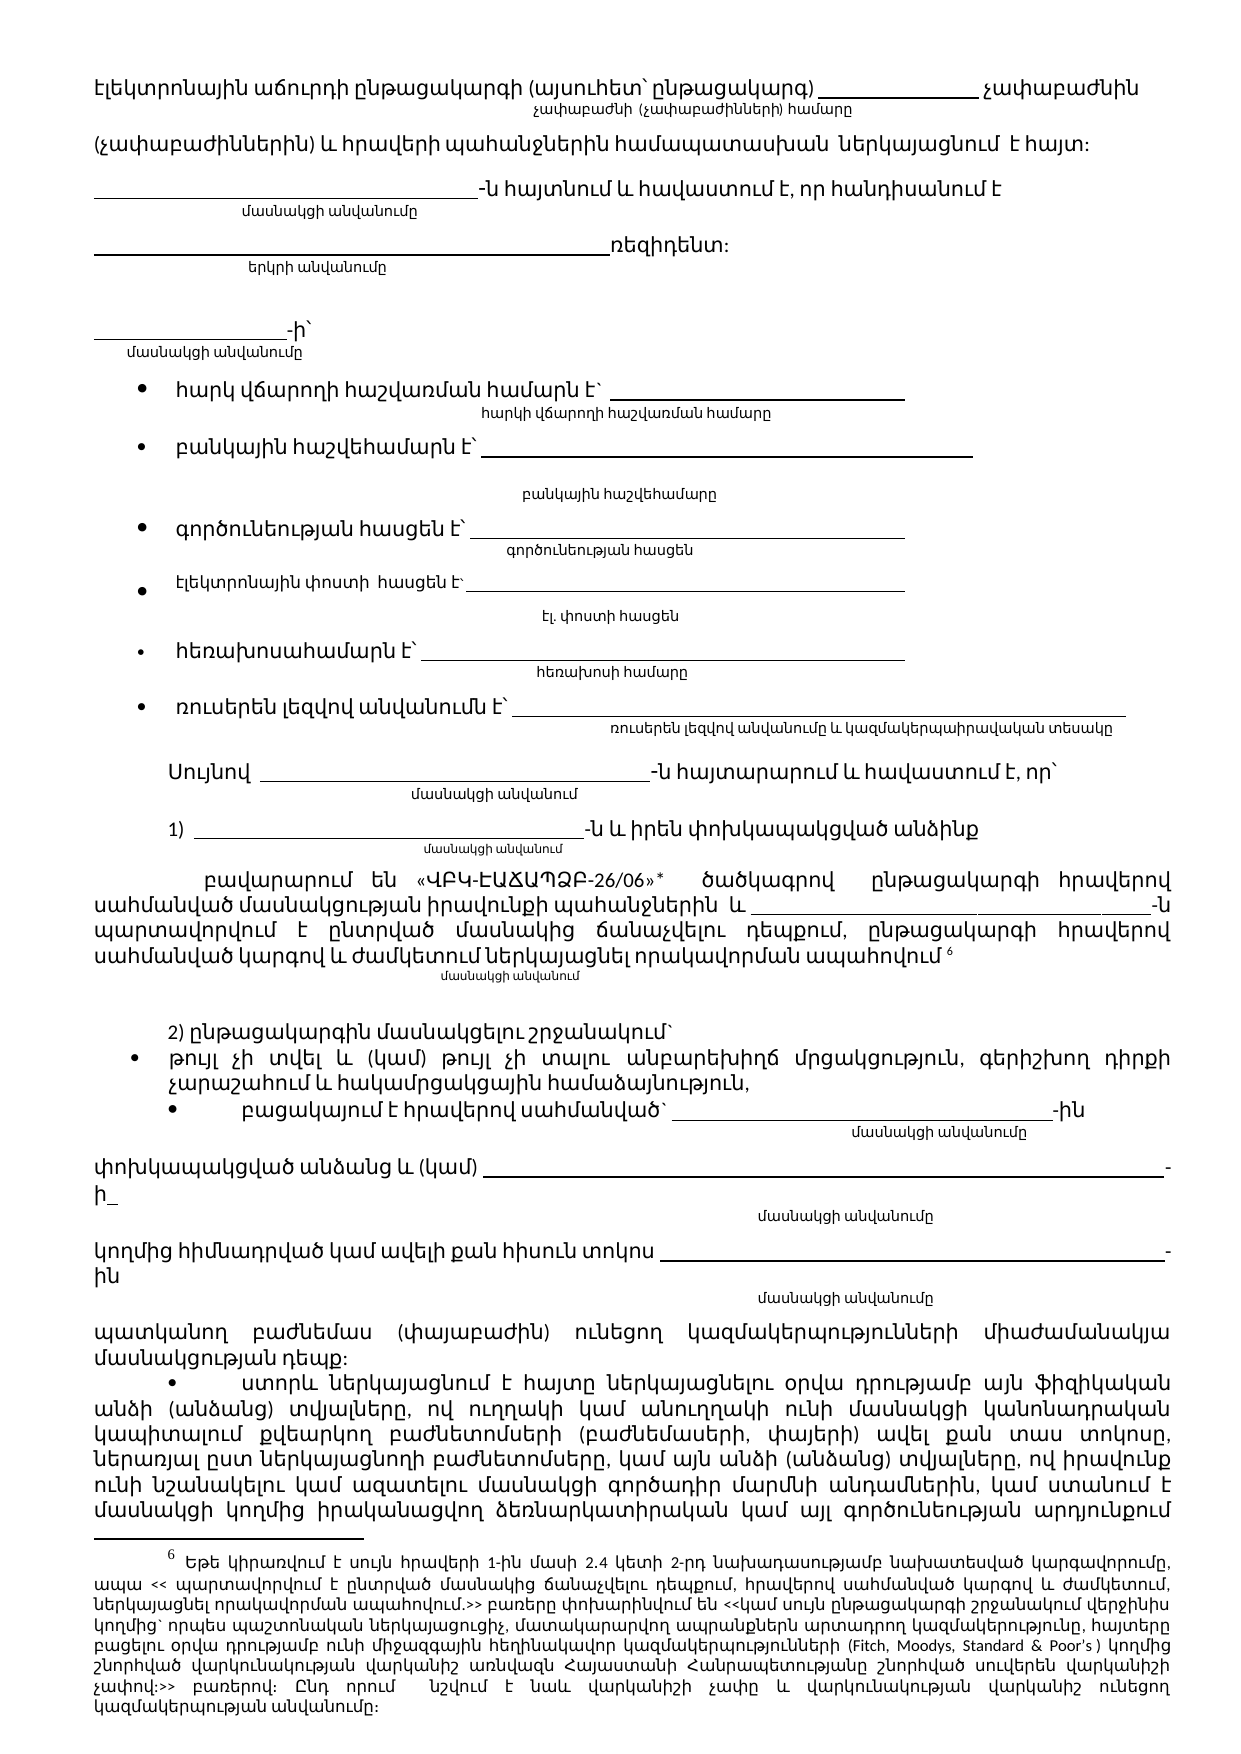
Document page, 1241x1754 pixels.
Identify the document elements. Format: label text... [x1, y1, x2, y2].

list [94, 1370, 1171, 1523]
text Սույնով -ն հայտարարում և հավաստում է, որ՝ [94, 755, 1171, 786]
text մասնակցի անվանումը [94, 1289, 1171, 1319]
list հեռախոսահամարն է՝ [138, 638, 1171, 663]
text էլեկտրոնային աճուրդի ընթացակարգի (այսուհետ՝ ընթացակարգ) չափաբաժնին [94, 75, 1171, 100]
list հարկ վճարողի հաշվառման համարն է` [138, 373, 1171, 404]
text (չափաբաժիններին) և հրավերի պահանջներին համապատասխան ներկայացնում է հայտ: [94, 131, 1171, 156]
text 1) -ն և իրեն փոխկապակցված անձինք [94, 816, 1171, 841]
text կողմից հիմնադրված կամ ավելի քան հիսուն տոկոս -ին [94, 1238, 1171, 1289]
list գործունեության հասցեն է՝ [138, 516, 1171, 541]
text հեռախոսի համարը [462, 663, 1171, 694]
list բացակայում է հրավերով սահմանված` -ին [94, 1096, 1171, 1124]
text երկրի անվանումը [94, 258, 1171, 289]
text մասնակցի անվանումը [94, 202, 1171, 233]
text -ն հայտնում և հավաստում է, որ հանդիսանում է [94, 172, 1171, 202]
text մասնակցի անվանումը [94, 343, 1171, 373]
text մասնակցի անվանում [94, 841, 1171, 867]
text էլ. փոստի հասցեն [94, 607, 1171, 638]
text ռուսերեն լեզվով անվանումը և կազմակերպաիրավական տեսակը [536, 719, 1171, 750]
list էլեկտրոնային փոստի հասցեն է՝ [138, 572, 1171, 607]
list ռուսերեն լեզվով անվանումն է՝ [138, 694, 1171, 719]
text գործունեության հասցեն [94, 541, 1171, 572]
list բանկային հաշվեհամարն է՝ [138, 434, 1171, 485]
text մասնակցի անվանումը [94, 1208, 1171, 1238]
text մասնակցի անվանում [94, 968, 1171, 994]
text ռեզիդենտ: [94, 233, 1171, 258]
text բանկային հաշվեհամարը [94, 485, 1171, 516]
text հարկի վճարողի հաշվառման համարը [94, 404, 1171, 434]
text բավարարում են «ՎԲԿ-ԷԱՃԱՊՁԲ-26/06»* ծածկագրով ընթացակարգի հրավերով սահմանված մասնակցության իրավունքի պահանջներին և -ն պարտավորվում է ընտրված մասնակից ճանաչվելու դեպքում, ընթացակարգի հրավերով սահմանված կարգով և ժամկետում ներկայացնել որակավորման ապահովում [94, 867, 1171, 968]
list թույլ չի տվել և (կամ) թույլ չի տալու անբարեխիղճ մրցակցություն, գերիշխող դիրքի չարաշահում և հակամրցակցային համաձայնություն, [131, 1045, 1171, 1096]
text մասնակցի անվանումը [94, 1124, 1171, 1154]
text մասնակցի անվանում [94, 786, 1171, 816]
text փոխկապակցված անձանց և (կամ) -ի [94, 1154, 1171, 1208]
text պատկանող բաժնեմաս (փայաբաժին) ունեցող կազմակերպությունների միաժամանակյա մասնակցության դեպք: [94, 1319, 1171, 1370]
text չափաբաժնի (չափաբաժինների) համարը [94, 100, 1171, 131]
text 2) ընթացակարգին մասնակցելու շրջանակում` [94, 1019, 1171, 1045]
text -ի՝ [94, 317, 1171, 343]
